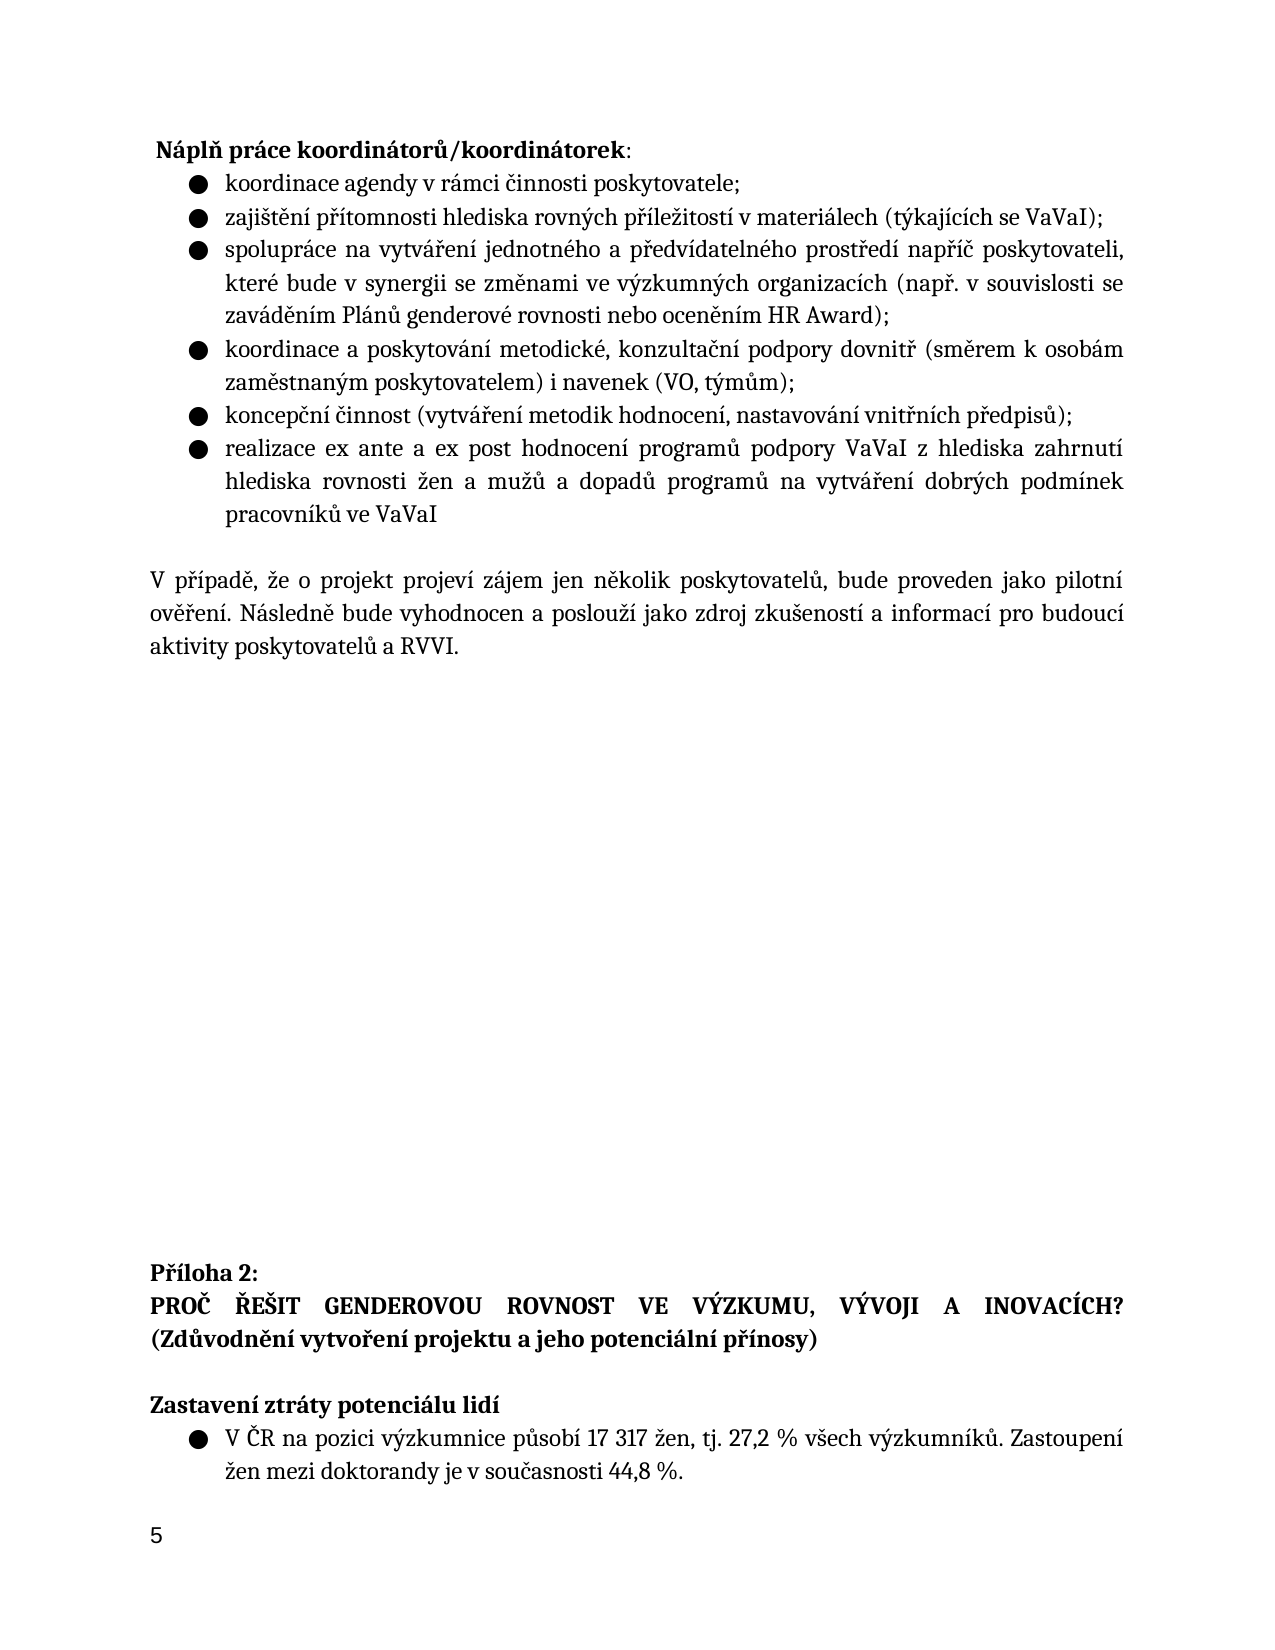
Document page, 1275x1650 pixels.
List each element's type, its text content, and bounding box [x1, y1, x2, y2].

text Náplň práce koordinátorů/koordinátorek: [150, 136, 1125, 165]
list zajištění přítomnosti hlediska rovných příležitostí v materiálech (týkajících se VaVaI); [187, 202, 1125, 231]
text Příloha 2: [150, 1259, 1125, 1288]
list spolupráce na vytváření jednotného a předvídatelného prostředí napříč poskytovateli, které bude v synergii se změnami ve výzkumných organizacích (např. v souvislosti se zaváděním Plánů genderové rovnosti nebo oceněním HR Award); [187, 235, 1125, 330]
list V ČR na pozici výzkumnice působí 17 317 žen, tj. 27,2 % všech výzkumníků. Zastoupení žen mezi doktorandy je v současnosti 44,8 %. [187, 1424, 1125, 1486]
text V případě, že o projekt projeví zájem jen několik poskytovatelů, bude proveden jako pilotní ověření. Následně bude vyhodnocen a poslouží jako zdroj zkušeností a informací pro budoucí aktivity poskytovatelů a RVVI. [150, 566, 1125, 660]
text PROČ ŘEŠIT GENDEROVOU ROVNOST VE VÝZKUMU, VÝVOJI A INOVACÍCH? (Zdůvodnění vytvoření projektu a jeho potenciální přínosy) [150, 1292, 1125, 1354]
list koordinace agendy v rámci činnosti poskytovatele; [187, 169, 1125, 198]
list koordinace a poskytování metodické, konzultační podpory dovnitř (směrem k osobám zaměstnaným poskytovatelem) i navenek (VO, týmům); [187, 334, 1125, 396]
list realizace ex ante a ex post hodnocení programů podpory VaVaI z hlediska zahrnutí hlediska rovnosti žen a mužů a dopadů programů na vytváření dobrých podmínek pracovníků ve VaVaI [187, 433, 1125, 528]
list koncepční činnost (vytváření metodik hodnocení, nastavování vnitřních předpisů); [187, 401, 1125, 429]
text Zastavení ztráty potenciálu lidí [150, 1391, 1125, 1420]
